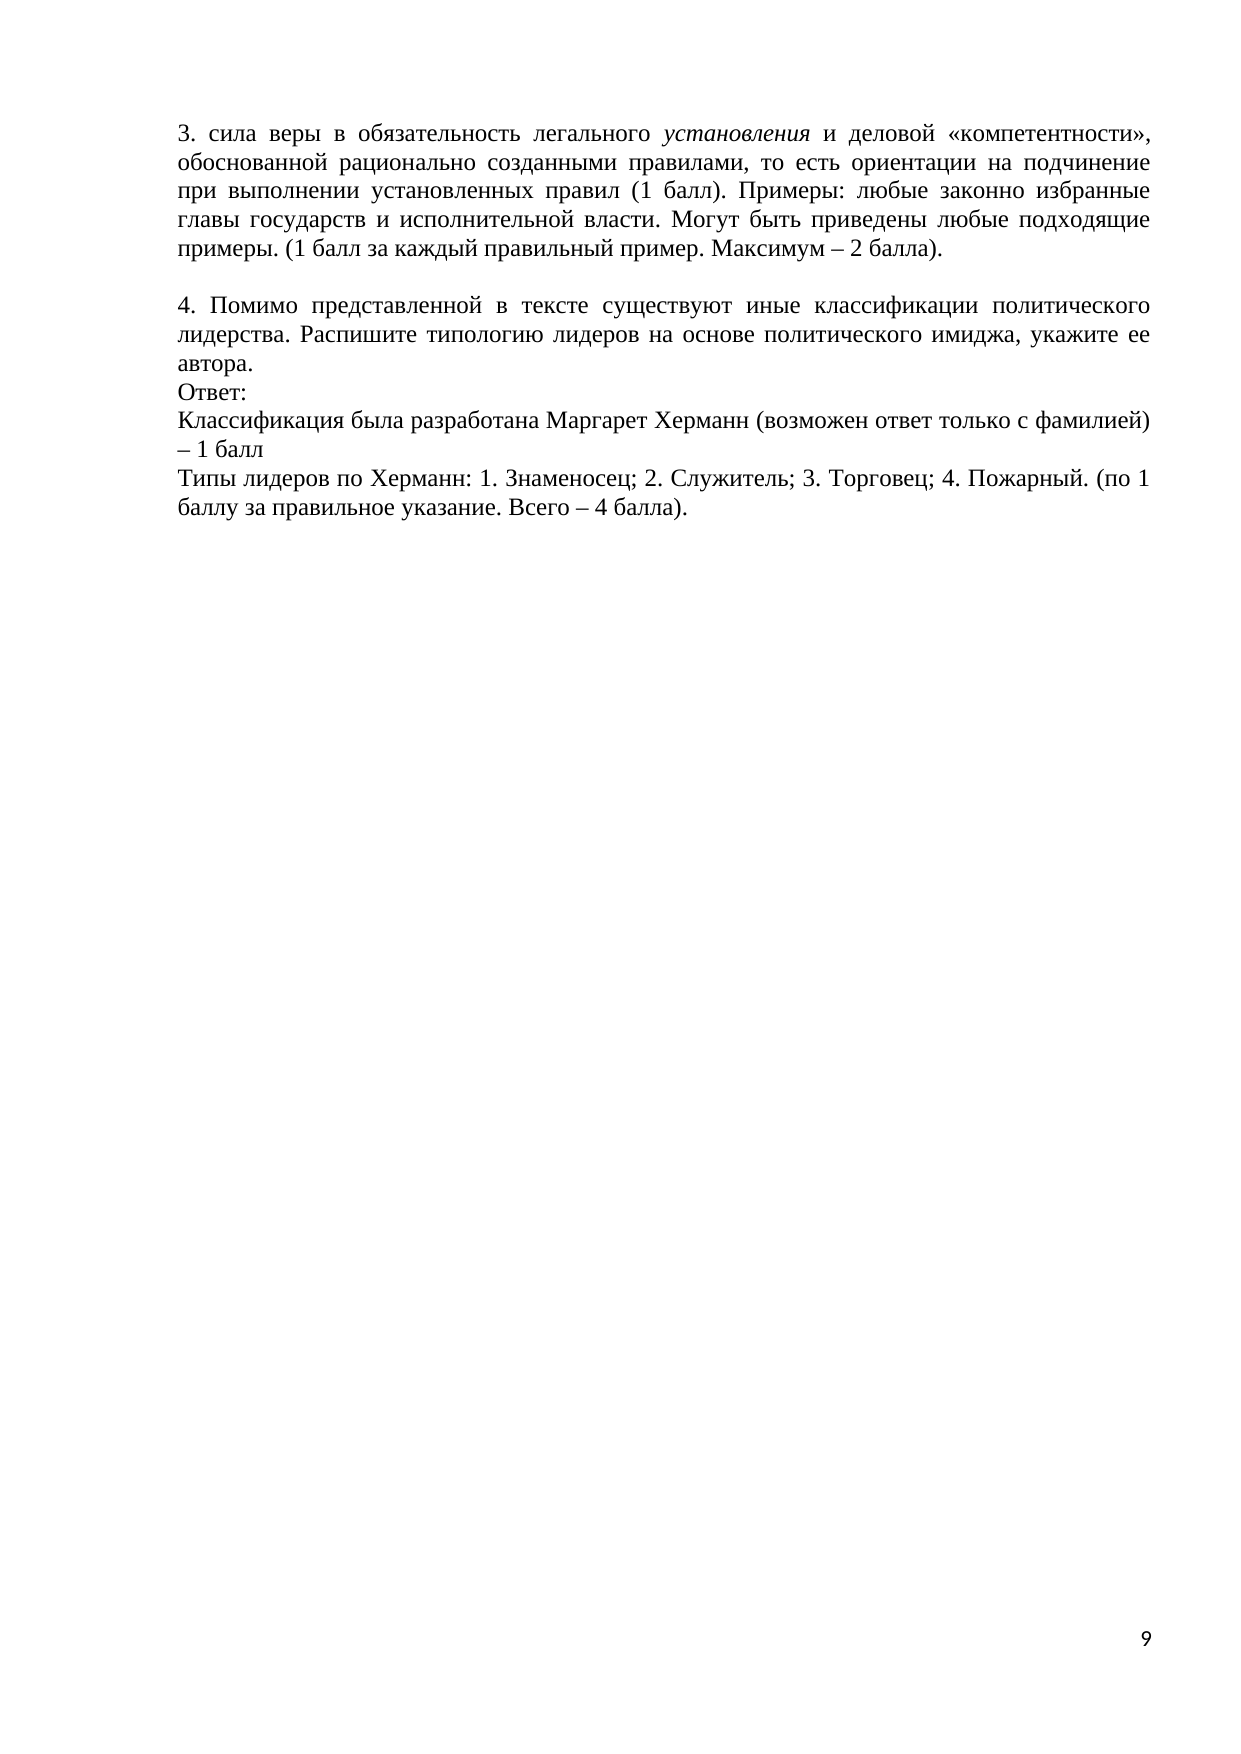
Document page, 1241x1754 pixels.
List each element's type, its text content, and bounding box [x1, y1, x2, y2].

text 4. Помимо представленной в тексте существуют иные классификации политического лидерства. Распишите типологию лидеров на основе политического имиджа, укажите ее автора. [177, 291, 1152, 377]
text 3. сила веры в обязательность легального установления и деловой «компетентности», обоснованной рационально созданными правилами, то есть ориентации на подчинение при выполнении установленных правил (1 балл). Примеры: любые законно избранные главы государств и исполнительной власти. Могут быть приведены любые подходящие примеры. (1 балл за каждый правильный пример. Максимум – 2 балла). [177, 118, 1152, 262]
text Ответ: [177, 377, 1152, 406]
text Типы лидеров по Херманн: 1. Знаменосец; 2. Служитель; 3. Торговец; 4. Пожарный. (по 1 баллу за правильное указание. Всего – 4 балла). [177, 463, 1152, 521]
text Классификация была разработана Маргарет Херманн (возможен ответ только с фамилией) – 1 балл [177, 406, 1152, 463]
